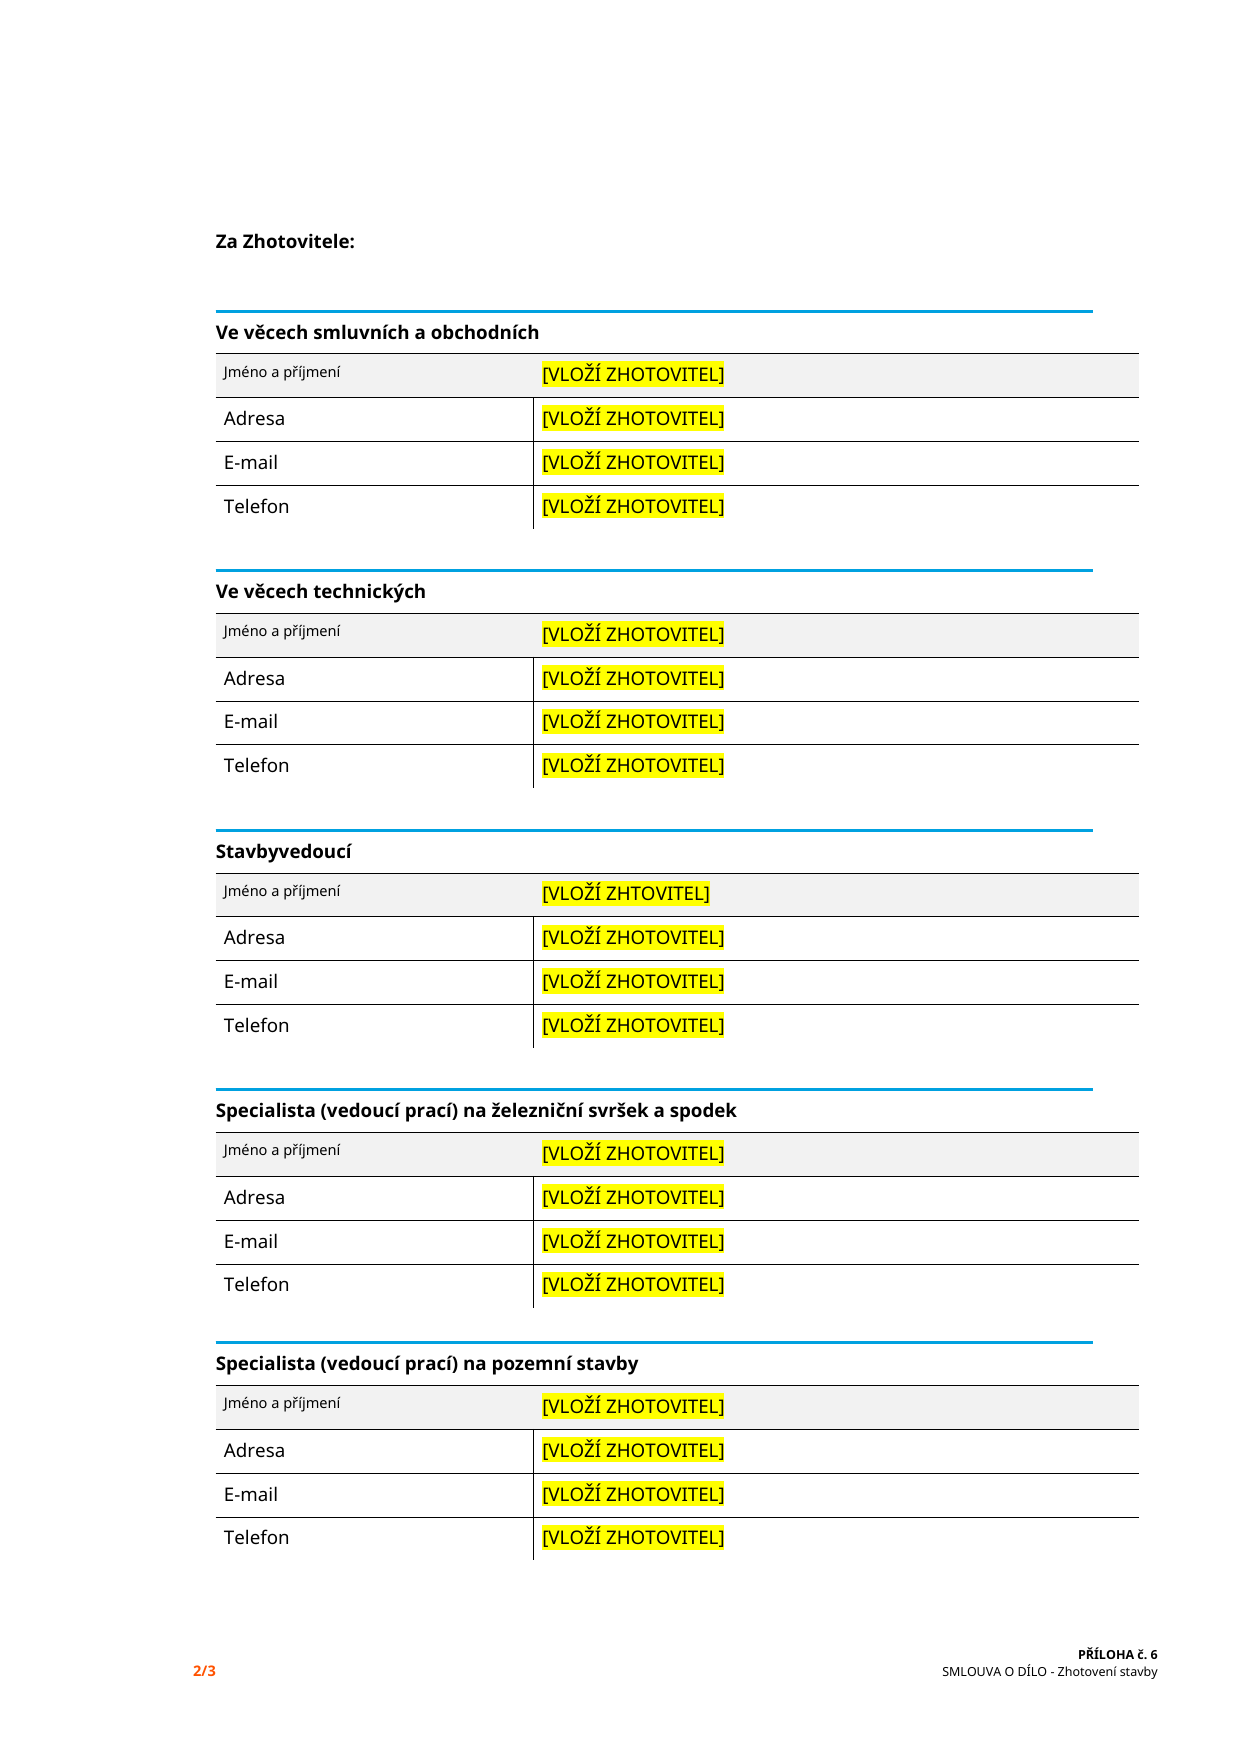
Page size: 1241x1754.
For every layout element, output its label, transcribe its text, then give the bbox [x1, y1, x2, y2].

table_cell Telefon [216, 1265, 533, 1307]
table_cell E-mail [216, 961, 533, 1004]
table_cell [VLOŽÍ ZHOTOVITEL] [534, 398, 1139, 441]
table_cell E-mail [216, 702, 533, 744]
table_cell [VLOŽÍ ZHOTOVITEL] [534, 658, 1139, 701]
text Ve věcech technických [216, 572, 1093, 604]
text Specialista (vedoucí prací) na pozemní stavby [216, 1344, 1093, 1376]
table_header Jméno a příjmení [216, 354, 534, 397]
text Specialista (vedoucí prací) na železniční svršek a spodek [216, 1091, 1093, 1123]
table_cell [VLOŽÍ ZHOTOVITEL] [534, 1005, 1139, 1048]
table_cell [VLOŽÍ ZHOTOVITEL] [534, 961, 1139, 1004]
table_cell [VLOŽÍ ZHOTOVITEL] [534, 702, 1139, 744]
table_header [VLOŽÍ ZHTOVITEL] [534, 874, 1139, 916]
table_cell [VLOŽÍ ZHOTOVITEL] [534, 1518, 1139, 1560]
table_cell Adresa [216, 398, 533, 441]
table_header [VLOŽÍ ZHOTOVITEL] [534, 354, 1139, 397]
table_header Jméno a příjmení [216, 1133, 534, 1176]
table_header Jméno a příjmení [216, 614, 534, 657]
table_header Jméno a příjmení [216, 874, 534, 916]
table_cell [VLOŽÍ ZHOTOVITEL] [534, 1265, 1139, 1307]
table_cell Adresa [216, 1177, 533, 1220]
table_cell Telefon [216, 745, 533, 788]
table_cell Telefon [216, 1005, 533, 1048]
table_cell E-mail [216, 1474, 533, 1516]
table_cell Adresa [216, 917, 533, 960]
table_cell [VLOŽÍ ZHOTOVITEL] [534, 917, 1139, 960]
table_cell [VLOŽÍ ZHOTOVITEL] [534, 1221, 1139, 1263]
text Ve věcech smluvních a obchodních [216, 313, 1093, 344]
table_header [VLOŽÍ ZHOTOVITEL] [534, 1133, 1139, 1176]
table_cell [VLOŽÍ ZHOTOVITEL] [534, 442, 1139, 485]
text Za Zhotovitele: [216, 228, 1093, 254]
text Stavbyvedoucí [216, 832, 1093, 864]
table_cell Telefon [216, 1518, 533, 1560]
table_cell E-mail [216, 442, 533, 485]
table_header Jméno a příjmení [216, 1386, 534, 1429]
table_cell Telefon [216, 486, 533, 529]
table_cell [VLOŽÍ ZHOTOVITEL] [534, 1430, 1139, 1473]
table_cell [VLOŽÍ ZHOTOVITEL] [534, 745, 1139, 788]
table_cell [VLOŽÍ ZHOTOVITEL] [534, 1474, 1139, 1516]
table_cell Adresa [216, 658, 533, 701]
table_cell [VLOŽÍ ZHOTOVITEL] [534, 486, 1139, 529]
table_cell Adresa [216, 1430, 533, 1473]
table_header [VLOŽÍ ZHOTOVITEL] [534, 1386, 1139, 1429]
table_header [VLOŽÍ ZHOTOVITEL] [534, 614, 1139, 657]
table_cell E-mail [216, 1221, 533, 1263]
table_cell [VLOŽÍ ZHOTOVITEL] [534, 1177, 1139, 1220]
